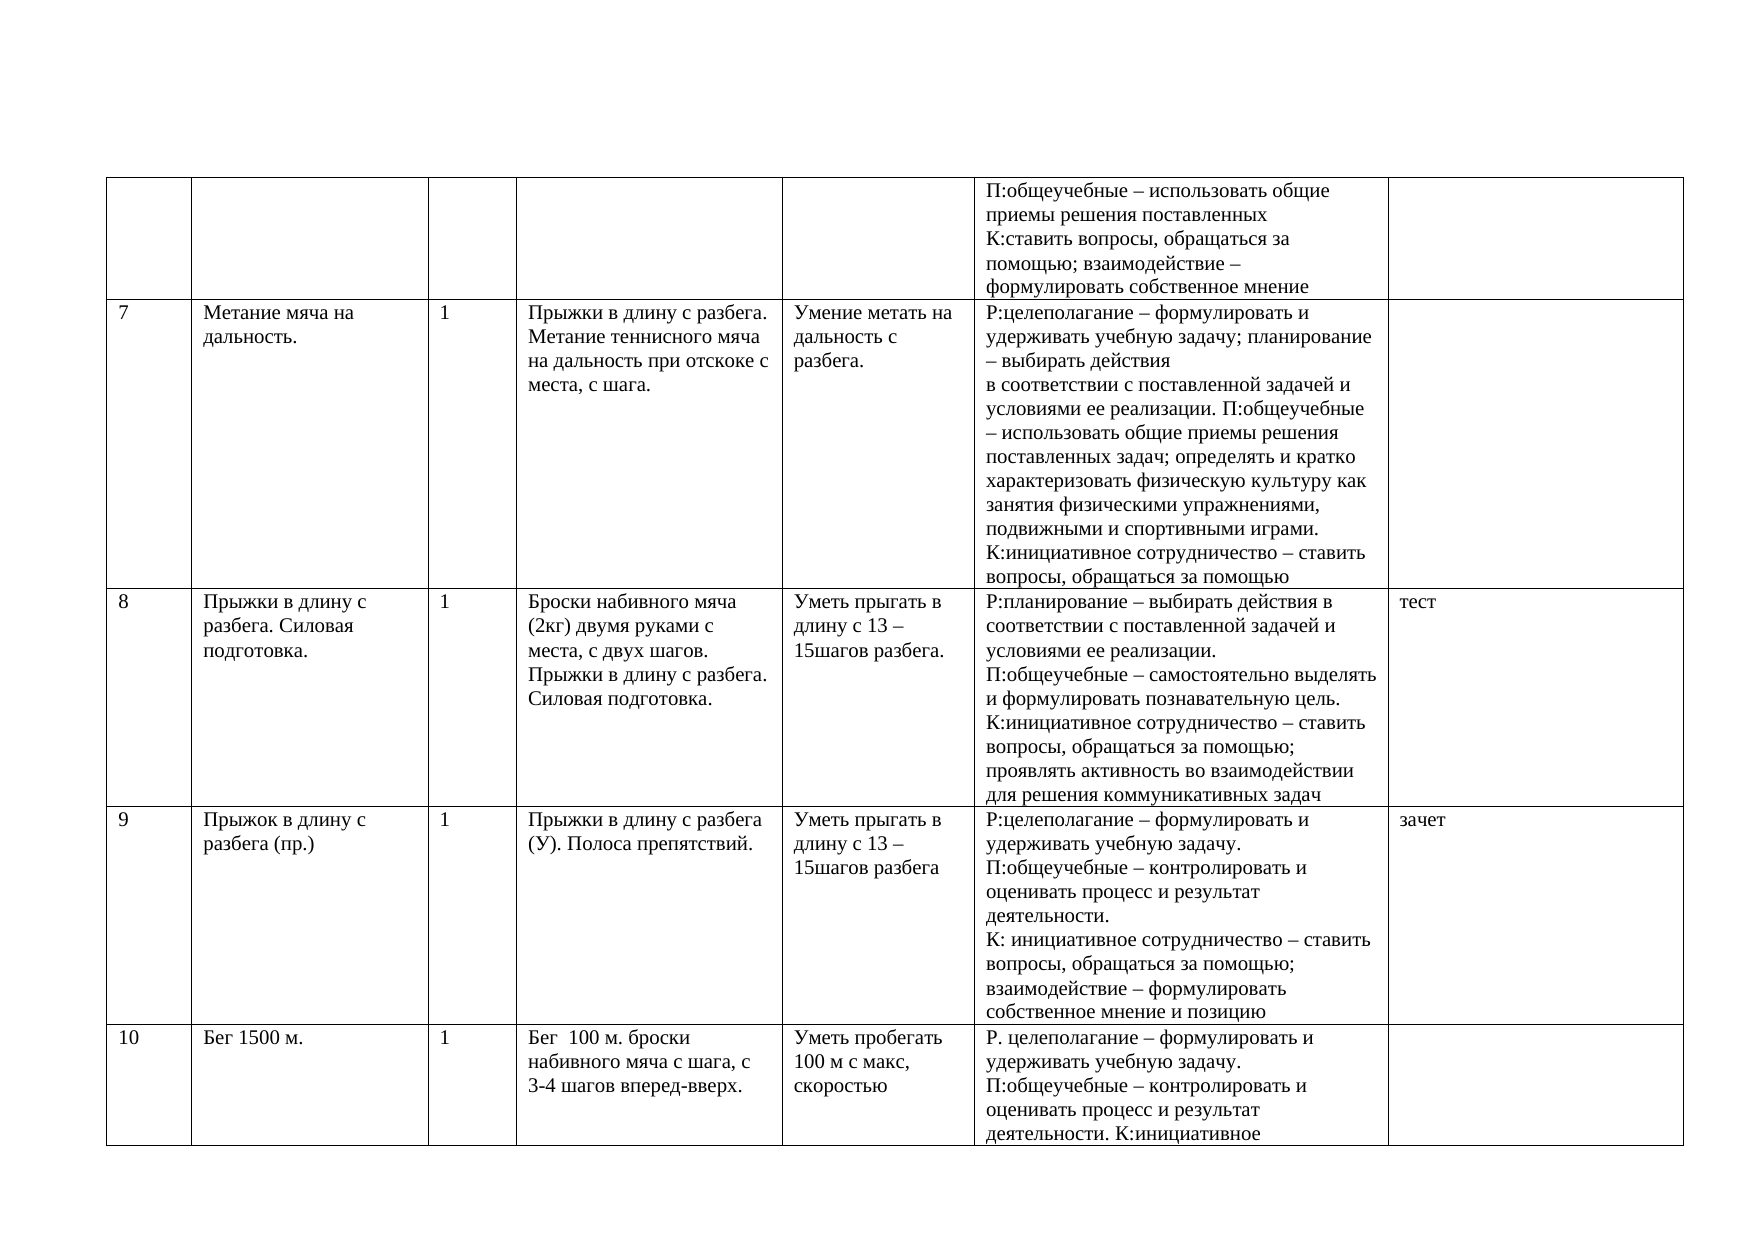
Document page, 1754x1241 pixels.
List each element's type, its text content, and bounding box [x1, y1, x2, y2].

table_cell [1389, 1025, 1683, 1145]
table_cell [975, 1025, 1388, 1145]
table_cell 8 [107, 589, 191, 806]
table_cell Уметь прыгать в длину с 13 – 15шагов разбега. [783, 589, 974, 806]
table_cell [517, 178, 782, 298]
table_cell Прыжок в длину с разбега (пр.) [192, 807, 428, 1023]
table_cell 1 [429, 1025, 516, 1145]
table_cell 1 [429, 807, 516, 1023]
table_cell 10 [107, 1025, 191, 1145]
table_cell Метание мяча на дальность. [192, 300, 428, 588]
table_cell Р:планирование – выбирать действия в соответствии с поставленной задачей и условиями ее реализации. П:общеучебные – самостоятельно выделять и формулировать познавательную цель. К:инициативное сотрудничество – ставить вопросы, обращаться за помощью; проявлять активность во взаимодействии для решения коммуникативных задач [975, 589, 1388, 806]
table_cell 9 [107, 807, 191, 1023]
table_cell Прыжки в длину с разбега (У). Полоса препятствий. [517, 807, 782, 1023]
table_cell Р:целеполагание – формулировать и удерживать учебную задачу. П:общеучебные – контролировать и оценивать процесс и результат деятельности. К: инициативное сотрудничество – ставить вопросы, обращаться за помощью; взаимодействие – формулировать собственное мнение и позицию [975, 807, 1388, 1023]
table_cell 7 [107, 300, 191, 588]
table_cell [1389, 178, 1683, 298]
table_cell зачет [1389, 807, 1683, 1023]
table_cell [975, 178, 1388, 298]
table_cell 1 [429, 589, 516, 806]
table_cell Прыжки в длину с разбега. Силовая подготовка. [192, 589, 428, 806]
table_cell Р:целеполагание – формулировать и удерживать учебную задачу; планирование – выбирать действия в соответствии с поставленной задачей и условиями ее реализации. П:общеучебные – использовать общие приемы решения поставленных задач; определять и кратко характеризовать физическую культуру как занятия физическими упражнениями, подвижными и спортивными играми. К:инициативное сотрудничество – ставить вопросы, обращаться за помощью [975, 300, 1388, 588]
table_cell 1 [429, 178, 516, 298]
table_cell 6 [107, 178, 191, 298]
table_cell Бег 1500 м. [192, 1025, 428, 1145]
table_cell [1389, 300, 1683, 588]
table_cell Умение метать на дальность с разбега. [783, 300, 974, 588]
table_cell 1 [429, 300, 516, 588]
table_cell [783, 1025, 974, 1145]
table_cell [783, 178, 974, 298]
table_cell Броски набивного мяча (2кг) двумя руками с места, с двух шагов. Прыжки в длину с разбега. Силовая подготовка. [517, 589, 782, 806]
table_cell Уметь прыгать в длину с 13 – 15шагов разбега [783, 807, 974, 1023]
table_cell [192, 178, 428, 298]
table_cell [517, 1025, 782, 1145]
table_cell тест [1389, 589, 1683, 806]
table_cell Прыжки в длину с разбега. Метание теннисного мяча на дальность при отскоке с места, с шага. [517, 300, 782, 588]
